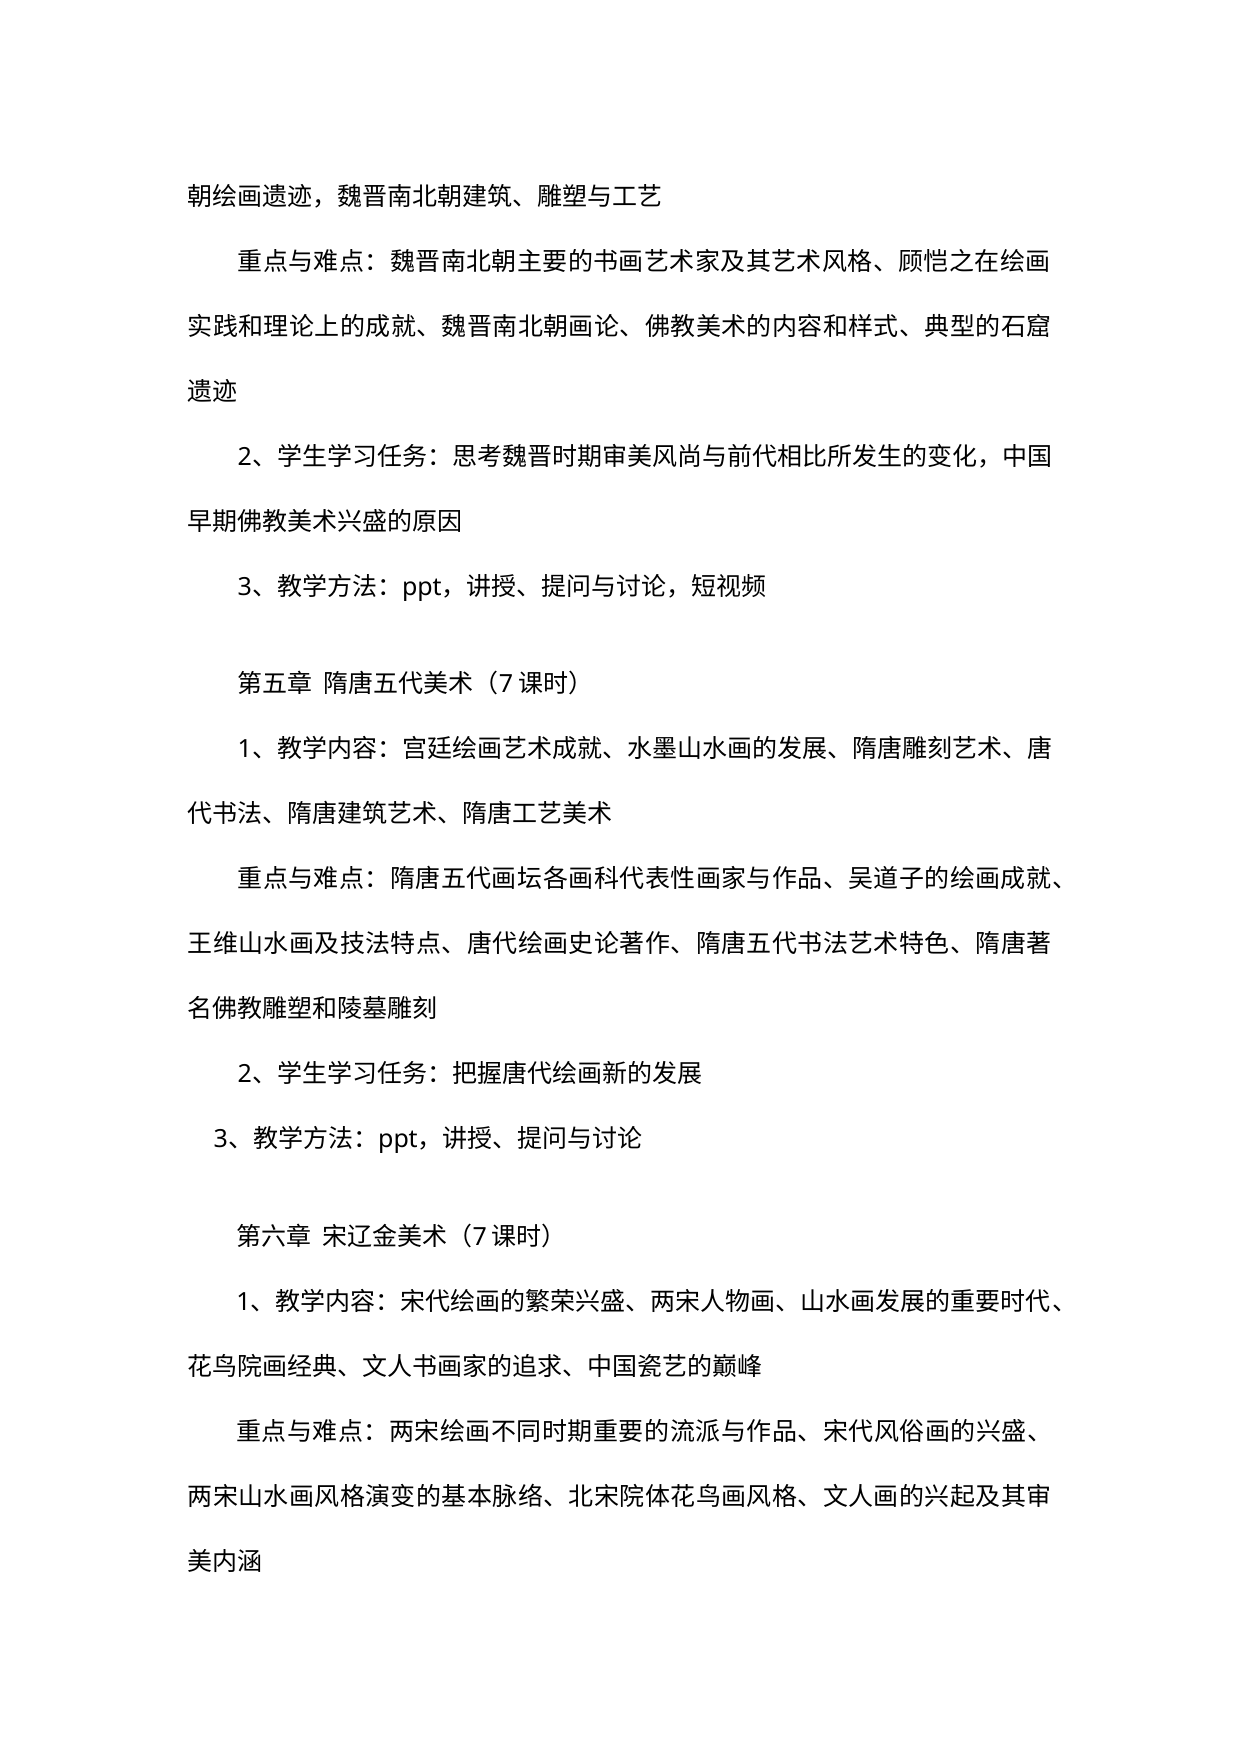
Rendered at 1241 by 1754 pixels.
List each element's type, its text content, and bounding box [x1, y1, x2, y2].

text 3、教学方法：ppt，讲授、提问与讨论，短视频 [187, 552, 1053, 617]
text 2、学生学习任务：思考魏晋时期审美风尚与前代相比所发生的变化，中国早期佛教美术兴盛的原因 [187, 422, 1053, 552]
text 重点与难点：两宋绘画不同时期重要的流派与作品、宋代风俗画的兴盛、两宋山水画风格演变的基本脉络、北宋院体花鸟画风格、文人画的兴起及其审美内涵 [187, 1397, 1053, 1592]
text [187, 162, 1053, 227]
text 1、教学内容：宋代绘画的繁荣兴盛、两宋人物画、山水画发展的重要时代、花鸟院画经典、文人书画家的追求、中国瓷艺的巅峰 [187, 1267, 1053, 1397]
text 第五章 隋唐五代美术（7课时） [187, 649, 1053, 714]
text 2、学生学习任务：把握唐代绘画新的发展 [187, 1039, 1053, 1104]
text 重点与难点：隋唐五代画坛各画科代表性画家与作品、吴道子的绘画成就、王维山水画及技法特点、唐代绘画史论著作、隋唐五代书法艺术特色、隋唐著名佛教雕塑和陵墓雕刻 [187, 844, 1053, 1039]
text 第六章 宋辽金美术（7课时） [187, 1202, 1053, 1267]
text 重点与难点：魏晋南北朝主要的书画艺术家及其艺术风格、顾恺之在绘画实践和理论上的成就、魏晋南北朝画论、佛教美术的内容和样式、典型的石窟遗迹 [187, 227, 1053, 422]
text 3、教学方法：ppt，讲授、提问与讨论 [187, 1104, 1053, 1169]
text 1、教学内容：宫廷绘画艺术成就、水墨山水画的发展、隋唐雕刻艺术、唐代书法、隋唐建筑艺术、隋唐工艺美术 [187, 714, 1053, 844]
